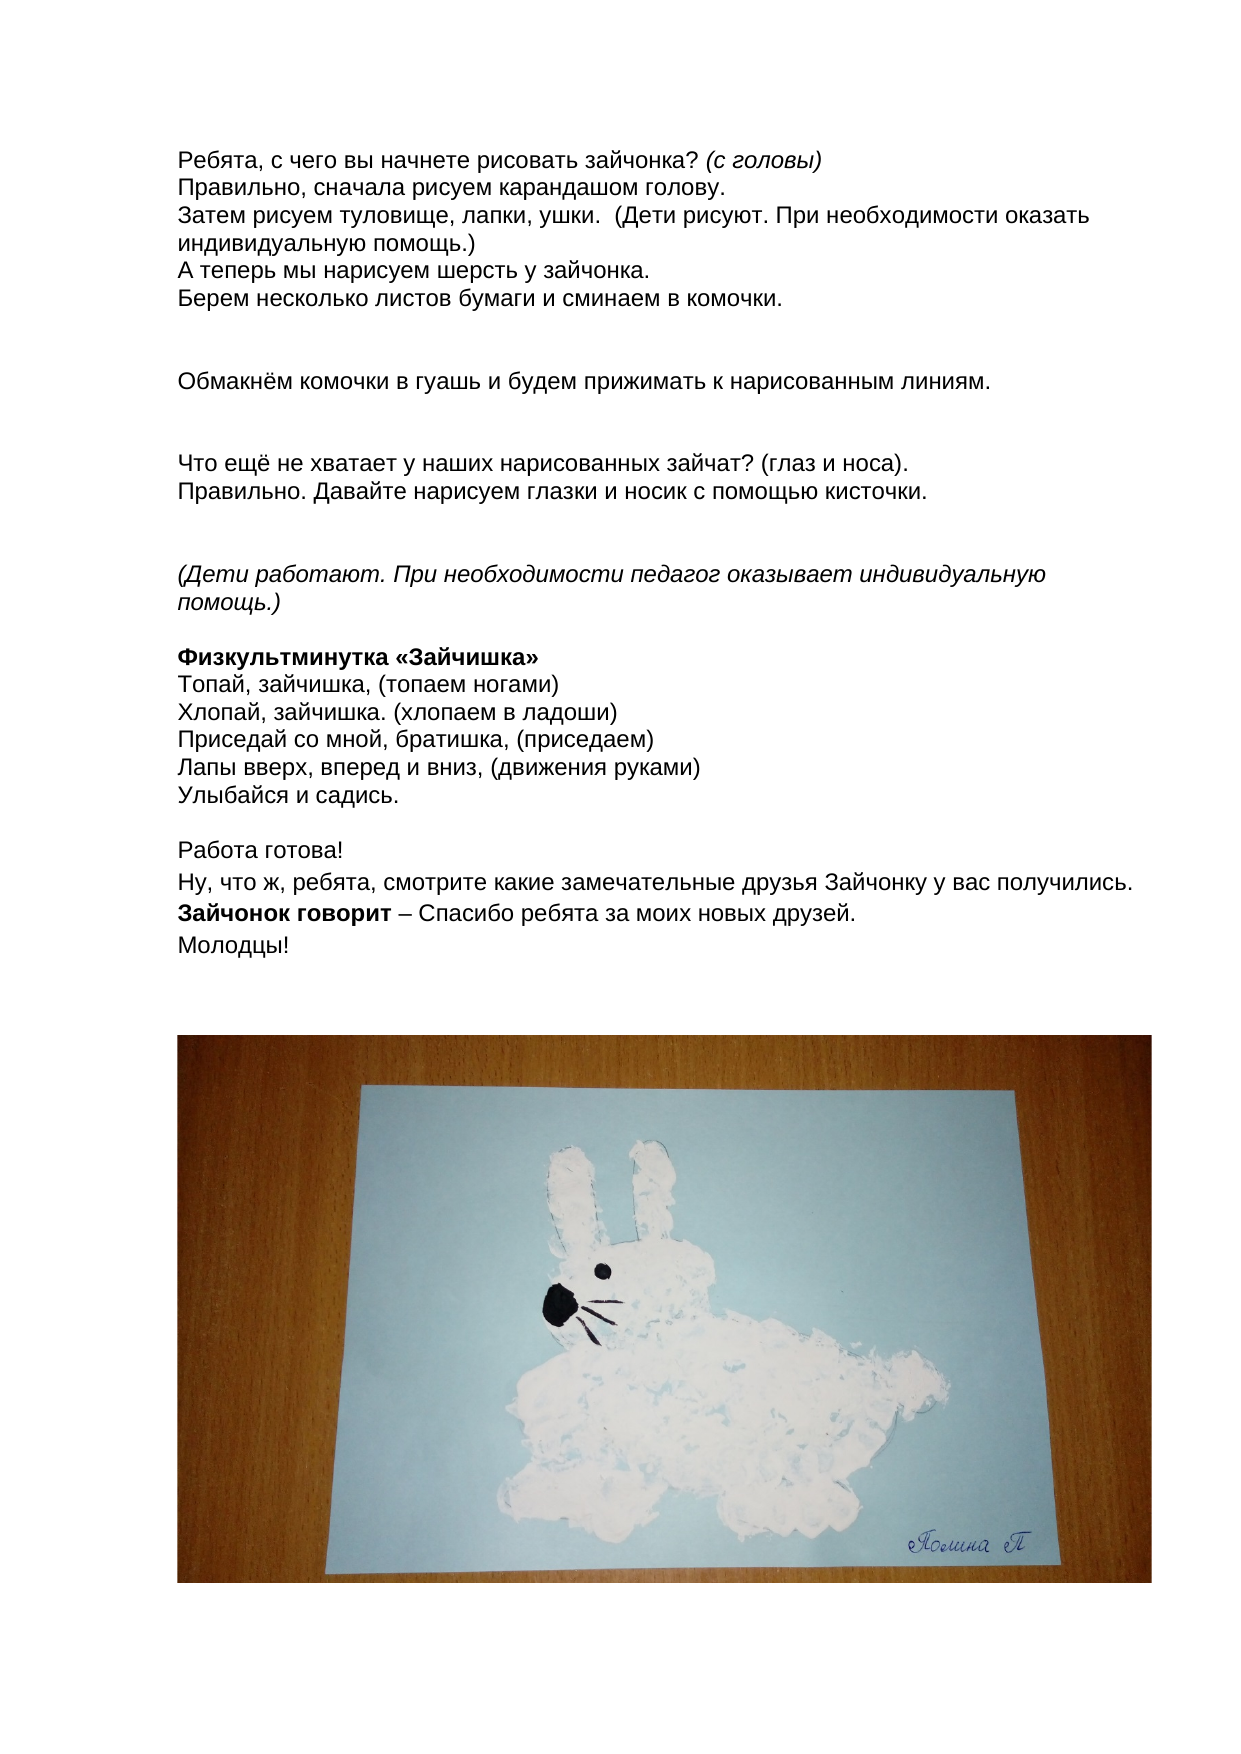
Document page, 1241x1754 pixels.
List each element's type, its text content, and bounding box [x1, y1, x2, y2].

picture [177, 1035, 1152, 1583]
text А теперь мы нарисуем шерсть у зайчонка. Берем несколько листов бумаги и сминаем в комочки. [651, 256, 1152, 311]
text Затем рисуем туловище, лапки, ушки. (Дети рисуют. При необходимости оказать индивидуальную помощь.) [177, 201, 1152, 256]
text (Дети работают. При необходимости педагог оказывает индивидуальную помощь.) [177, 532, 1152, 615]
text Ребята, с чего вы начнете рисовать зайчонка? (с головы) Правильно, сначала рисуем карандашом голову. [177, 118, 1152, 201]
text Работа готова! Ну, что ж, ребята, смотрите какие замечательные друзья Зайчонку у вас получились. Зайчонок говорит – Спасибо ребята за моих новых друзей. Молодцы! [177, 836, 1152, 958]
text Обмакнём комочки в гуашь и будем прижимать к нарисованным линиям. [177, 339, 1152, 394]
text Что ещё не хватает у наших нарисованных зайчат? (глаз и носа). Правильно. Давайте нарисуем глазки и носик с помощью кисточки. [177, 422, 1152, 504]
text Физкультминутка «Зайчишка» Топай, зайчишка, (топаем ногами) Хлопай, зайчишка. (хлопаем в ладоши) Приседай со мной, братишка, (приседаем) Лапы вверх, вперед и вниз, (движения руками) Улыбайся и садись. [177, 615, 1152, 808]
